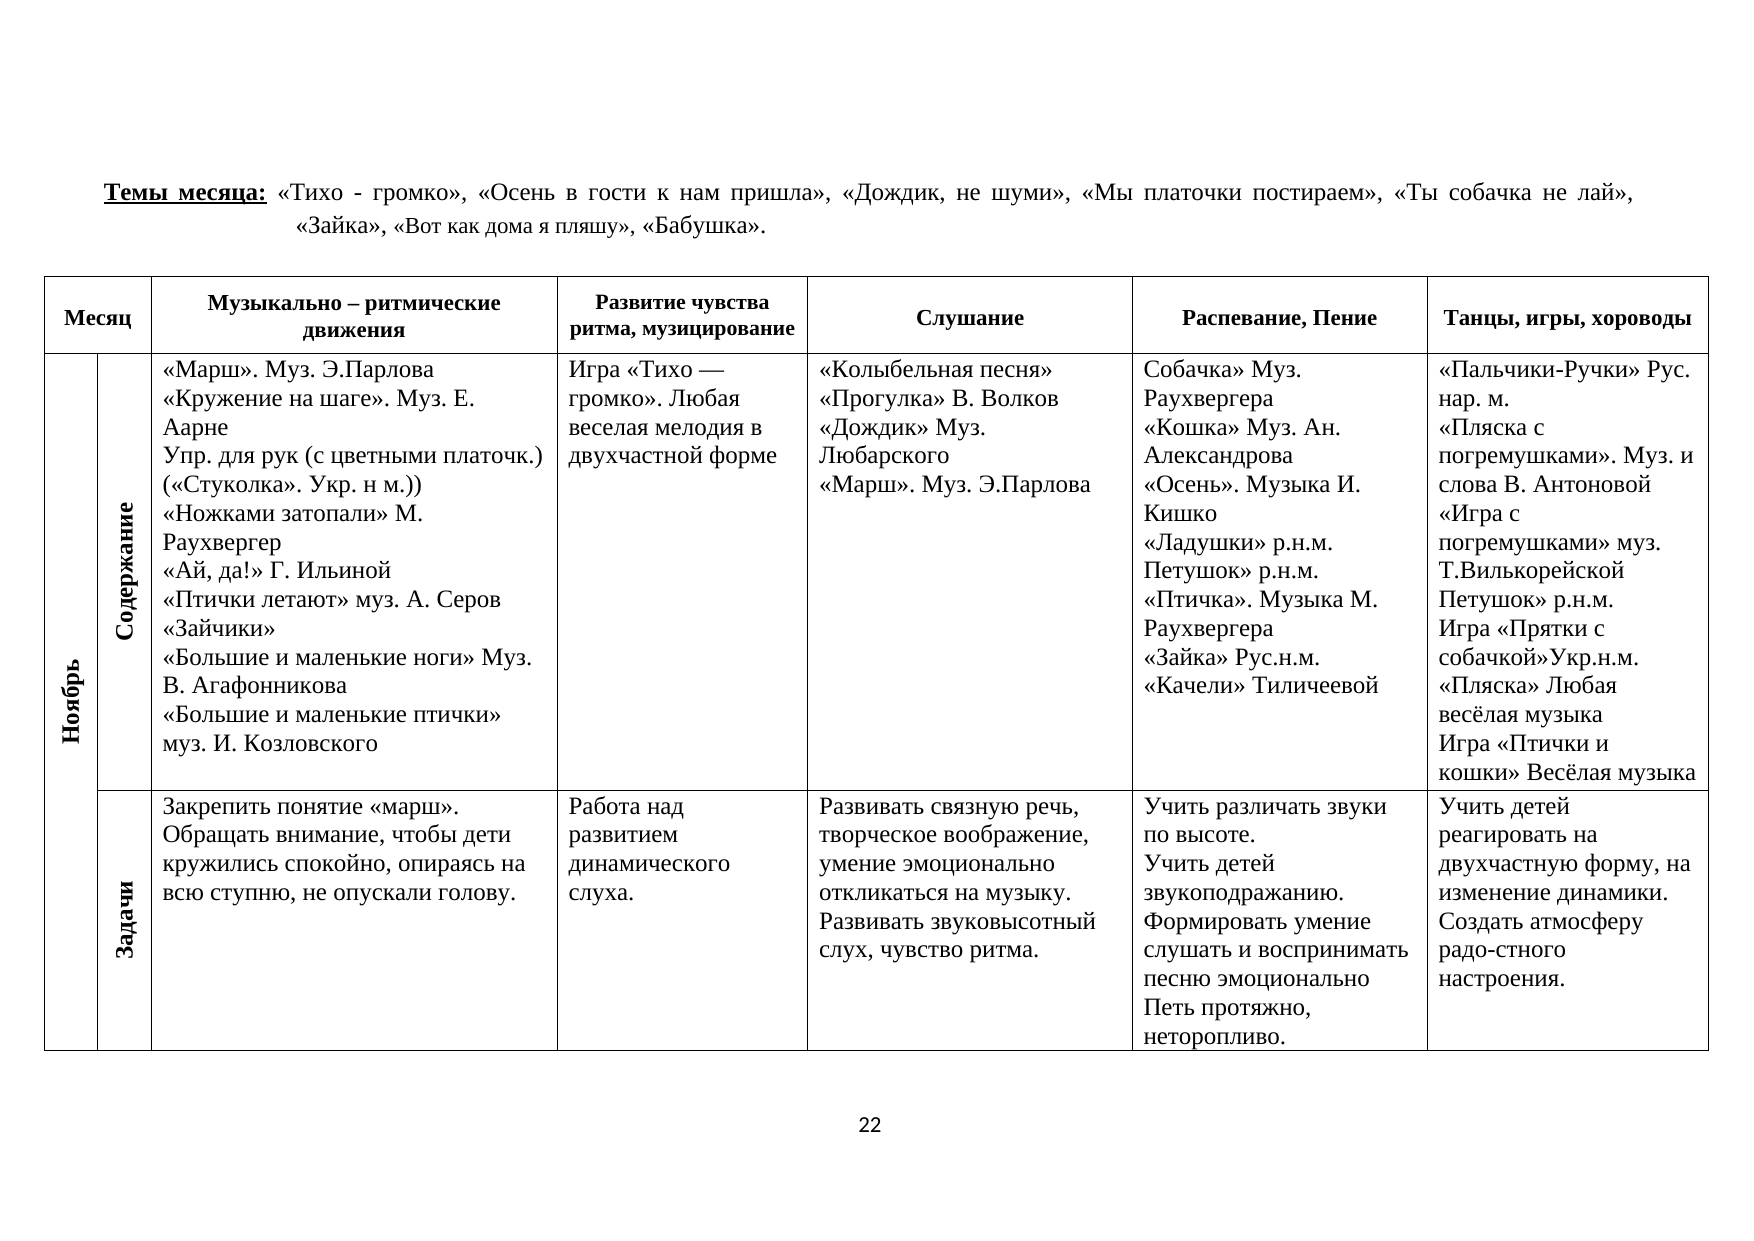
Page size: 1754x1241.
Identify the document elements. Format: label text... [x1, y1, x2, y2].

table_cell Игра «Тихо — громко». Любая веселая мелодия в двухчастной форме [558, 354, 807, 790]
table_cell Собачка» Муз. Раухвергера «Кошка» Муз. Ан. Александрова «Осень». Музыка И. Кишко «Ладушки» р.н.м. Петушок» р.н.м. «Птичка». Музыка М. Раухвергера «Зайка» Рус.н.м. «Качели» Тиличеевой [1133, 354, 1427, 790]
table_cell Развивать связную речь, творческое воображение, умение эмоционально откликаться на музыку. Развивать звуковысотный слух, чувство ритма. [808, 791, 1132, 1049]
text Темы месяца: «Тихо - громко», «Осень в гости к нам пришла», «Дождик, не шуми», «Мы платочки постираем», «Ты собачка не лай», «Зайка», «Вот как дома я пляшу», «Бабушка». [103, 177, 1636, 239]
table_header Распевание, Пение [1133, 277, 1427, 353]
table_header Музыкально – ритмические движения [152, 277, 557, 353]
table_cell Содержание [98, 354, 151, 790]
table_cell «Колыбельная песня» «Прогулка» В. Волков «Дождик» Муз. Любарского «Марш». Муз. Э.Парлова [808, 354, 1132, 790]
table_cell Задачи [98, 791, 151, 1049]
table_cell Учить детей реагировать на двухчастную форму, на изменение динамики. Создать атмосферу радо-стного настроения. [1428, 791, 1708, 1049]
table_header Месяц [45, 277, 151, 353]
table_header Танцы, игры, хороводы [1428, 277, 1708, 353]
table_cell «Марш». Муз. Э.Парлова «Кружение на шаге». Муз. Е. Аарне Упр. для рук (с цветными платочк.) («Стуколка». Укр. н м.)) «Ножками затопали» М. Раухвергер «Ай, да!» Г. Ильиной «Птички летают» муз. А. Серов «Зайчики» «Большие и маленькие ноги» Муз. В. Агафонникова «Большие и маленькие птички» муз. И. Козловского [152, 354, 557, 790]
table_cell Ноябрь [45, 354, 97, 1049]
table_cell Работа над развитием динамического слуха. [558, 791, 807, 1049]
table_header Развитие чувства ритма, музицирование [558, 277, 807, 353]
table_cell «Пальчики-Ручки» Рус. нар. м. «Пляска с погремушками». Муз. и слова В. Антоновой «Игра с погремушками» муз. Т.Вилькорейской Петушок» р.н.м. Игра «Прятки с собачкой»Укр.н.м. «Пляска» Любая весёлая музыка Игра «Птички и кошки» Весёлая музыка [1428, 354, 1708, 790]
table_header Слушание [808, 277, 1132, 353]
table_cell Закрепить понятие «марш». Обращать внимание, чтобы дети кружились спокойно, опираясь на всю ступню, не опускали голову. [152, 791, 557, 1049]
table_cell Учить различать звуки по высоте. Учить детей звукоподражанию. Формировать умение слушать и воспринимать песню эмоционально Петь протяжно, неторопливо. [1133, 791, 1427, 1049]
